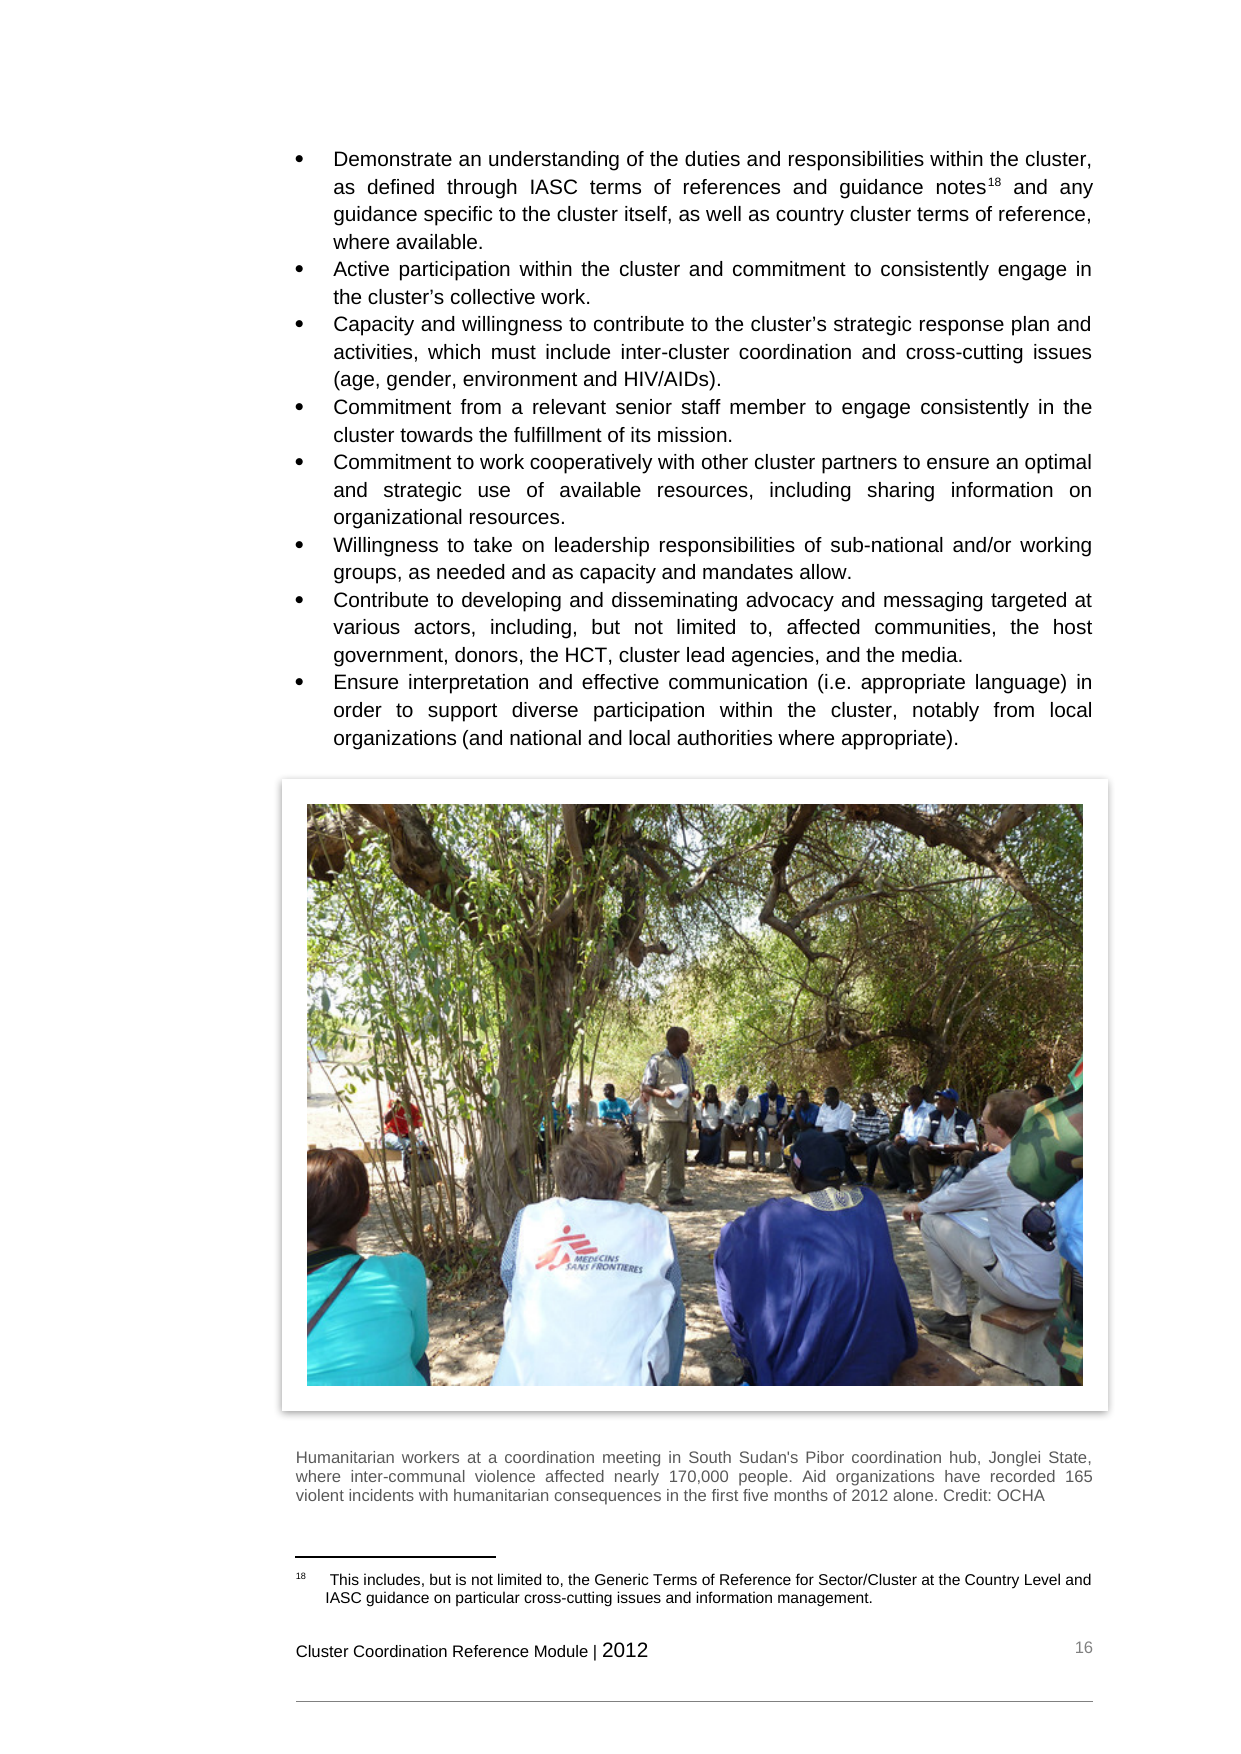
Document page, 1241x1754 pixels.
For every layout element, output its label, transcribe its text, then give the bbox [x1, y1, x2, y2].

list Ensure interpretation and effective communication (i.e. appropriate language) in order to support diverse participation within the cluster, notably from local organizations (and national and local authorities where appropriate). [296, 670, 1093, 751]
list Contribute to developing and disseminating advocacy and messaging targeted at various actors, including, but not limited to, affected communities, the host government, donors, the HCT, cluster lead agencies, and the media. [296, 588, 1093, 667]
list Active participation within the cluster and commitment to consistently engage in the cluster’s collective work. [296, 257, 1093, 309]
picture [307, 804, 1083, 1386]
list Willingness to take on leadership responsibilities of sub-national and/or working groups, as needed and as capacity and mandates allow. [296, 532, 1093, 584]
list Demonstrate an understanding of the duties and responsibilities within the cluster, as defined through IASC terms of references and guidance notes and any guidance specific to the cluster itself, as well as country cluster terms of reference, where available. [296, 147, 1093, 253]
list Capacity and willingness to contribute to the cluster’s strategic response plan and activities, which must include inter-cluster coordination and cross-cutting issues (age, gender, environment and HIV/AIDs). [296, 312, 1093, 391]
list Commitment to work cooperatively with other cluster partners to ensure an optimal and strategic use of available resources, including sharing information on organizational resources. [296, 450, 1093, 529]
list Commitment from a relevant senior staff member to engage consistently in the cluster towards the fulfillment of its mission. [296, 395, 1093, 446]
text Humanitarian workers at a coordination meeting in South Sudan's Pibor coordination hub, Jonglei State, where inter-communal violence affected nearly 170,000 people. Aid organizations have recorded 165 violent incidents with humanitarian consequences in the first five months of 2012 alone. Credit: OCHA [296, 1419, 1093, 1505]
